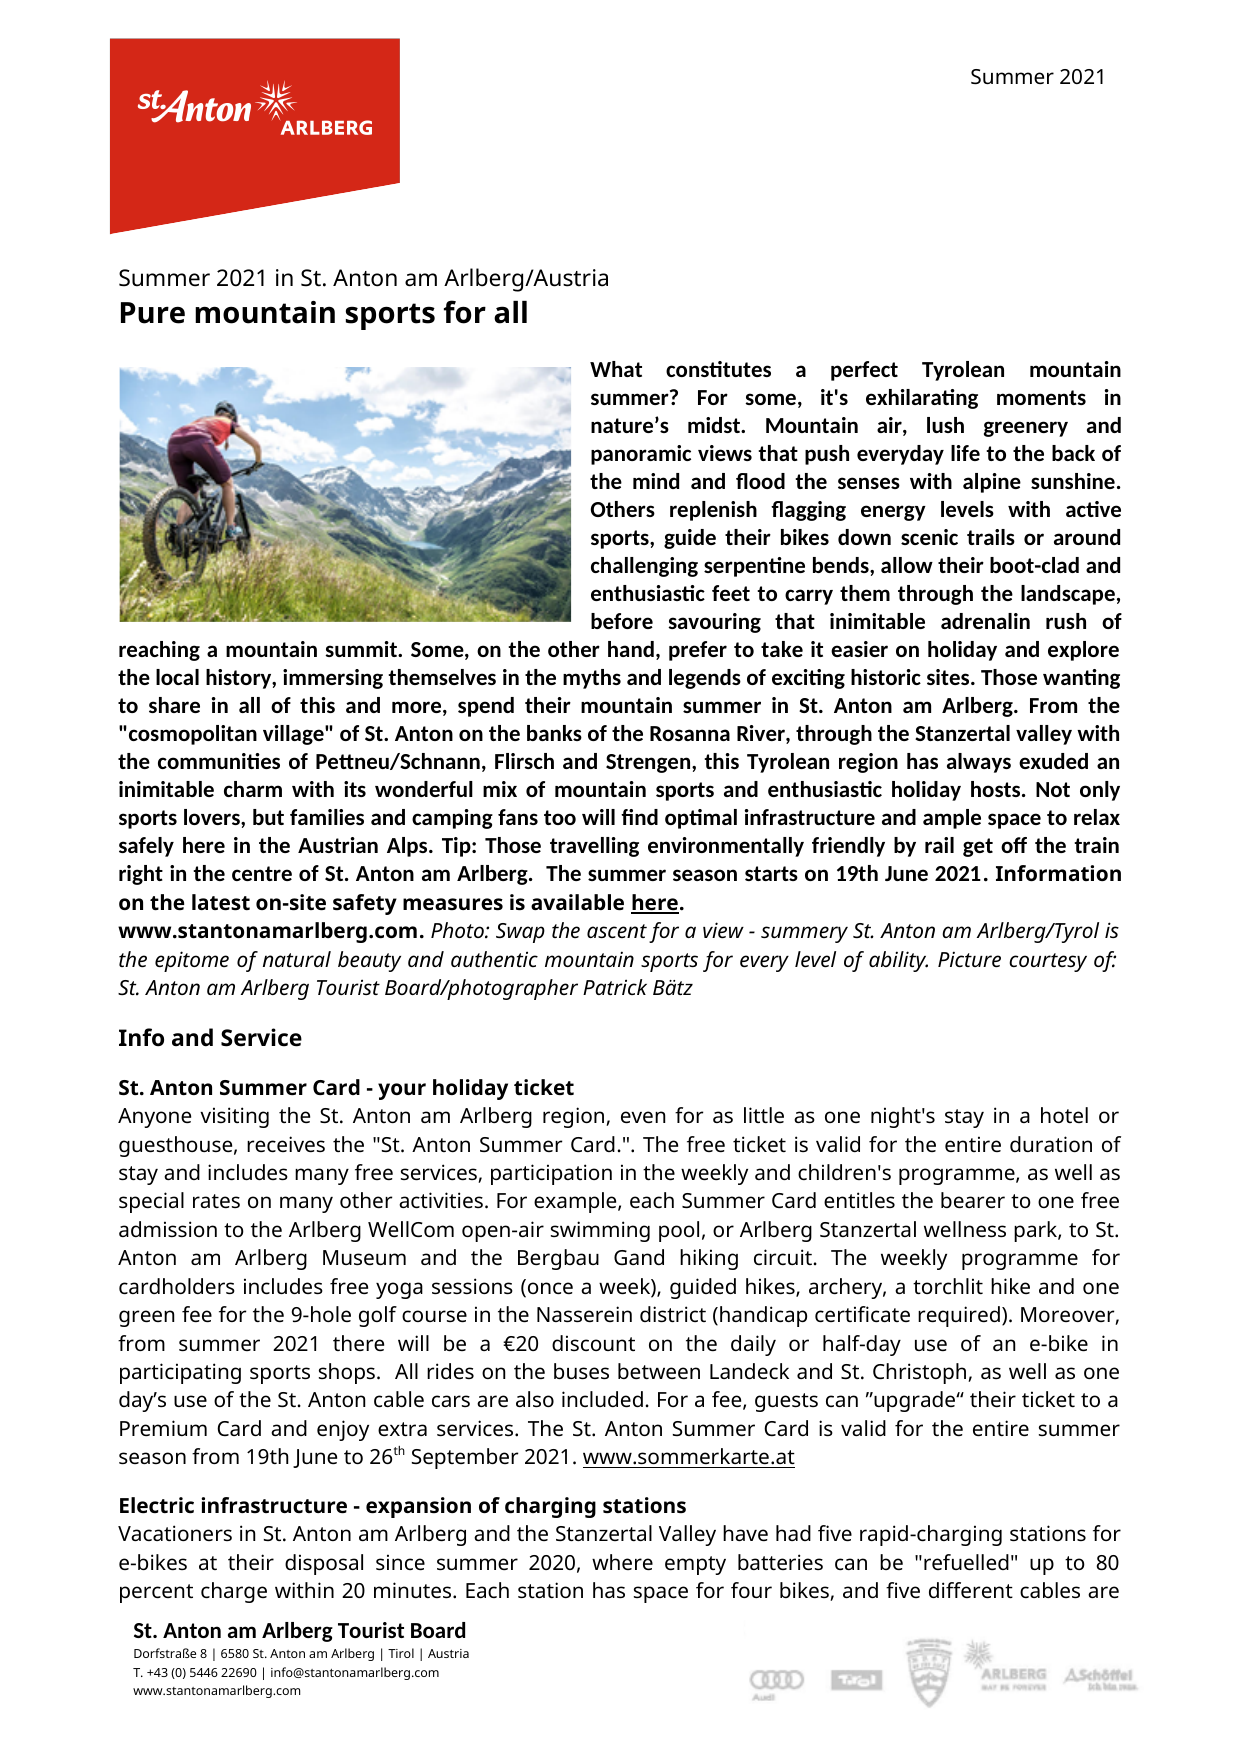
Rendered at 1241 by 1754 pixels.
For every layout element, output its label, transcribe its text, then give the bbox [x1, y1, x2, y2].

text St. Anton Summer Card - your holiday ticket [118, 1073, 1122, 1101]
text Electric infrastructure - expansion of charging stations [118, 1491, 1122, 1519]
picture [103, 29, 404, 242]
picture [743, 1617, 1180, 1714]
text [118, 1519, 1122, 1604]
text Summer 2021 in St. Anton am Arlberg/Austria [118, 262, 1122, 293]
picture [118, 367, 571, 621]
text Info and Service [118, 1022, 1122, 1053]
text Pure mountain sports for all [118, 293, 1122, 332]
text www.stantonamarlberg.com. Photo: Swap the ascent for a view - summery St. Anton am Arlberg/Tyrol is the epitome of natural beauty and authentic mountain sports for every level of ability. Picture courtesy of: St. Anton am Arlberg Tourist Board/photographer Patrick Bätz [118, 916, 1122, 1002]
text Anyone visiting the St. Anton am Arlberg region, even for as little as one night's stay in a hotel or guesthouse, receives the "St. Anton Summer Card.". The free ticket is valid for the entire duration of stay and includes many free services, participation in the weekly and children's programme, as well as special rates on many other activities. For example, each Summer Card entitles the bearer to one free admission to the Arlberg WellCom open-air swimming pool, or Arlberg Stanzertal wellness park, to St. Anton am Arlberg Museum and the Bergbau Gand hiking circuit. The weekly programme for cardholders includes free yoga sessions (once a week), guided hikes, archery, a torchlit hike and one green fee for the 9-hole golf course in the Nasserein district (handicap certificate required). Moreover, from summer 2021 there will be a €20 discount on the daily or half-day use of an e-bike in participating sports shops. All rides on the buses between Landeck and St. Christoph, as well as one day’s use of the St. Anton cable cars are also included. For a fee, guests can ”upgrade“ their ticket to a Premium Card and enjoy extra services. The St. Anton Summer Card is valid for the entire summer season from 19th June to 26th September 2021. www.sommerkarte.at [118, 1101, 1122, 1471]
text What constitutes a perfect Tyrolean mountain summer? For some, it's exhilarating moments in nature’s midst. Mountain air, lush greenery and panoramic views that push everyday life to the back of the mind and flood the senses with alpine sunshine. Others replenish flagging energy levels with active sports, guide their bikes down scenic trails or around challenging serpentine bends, allow their boot-clad and enthusiastic feet to carry them through the landscape, before savouring that inimitable adrenalin rush of reaching a mountain summit. Some, on the other hand, prefer to take it easier on holiday and explore the local history, immersing themselves in the myths and legends of exciting historic sites. Those wanting to share in all of this and more, spend their mountain summer in St. Anton am Arlberg. From the "cosmopolitan village" of St. Anton on the banks of the Rosanna River, through the Stanzertal valley with the communities of Pettneu/Schnann, Flirsch and Strengen, this Tyrolean region has always exuded an inimitable charm with its wonderful mix of mountain sports and enthusiastic holiday hosts. Not only sports lovers, but families and camping fans too will find optimal infrastructure and ample space to relax safely here in the Austrian Alps. Tip: Those travelling environmentally friendly by rail get off the train right in the centre of St. Anton am Arlberg. The summer season starts on 19th June 2021. Information on the latest on-site safety measures is available here. [118, 355, 1122, 916]
